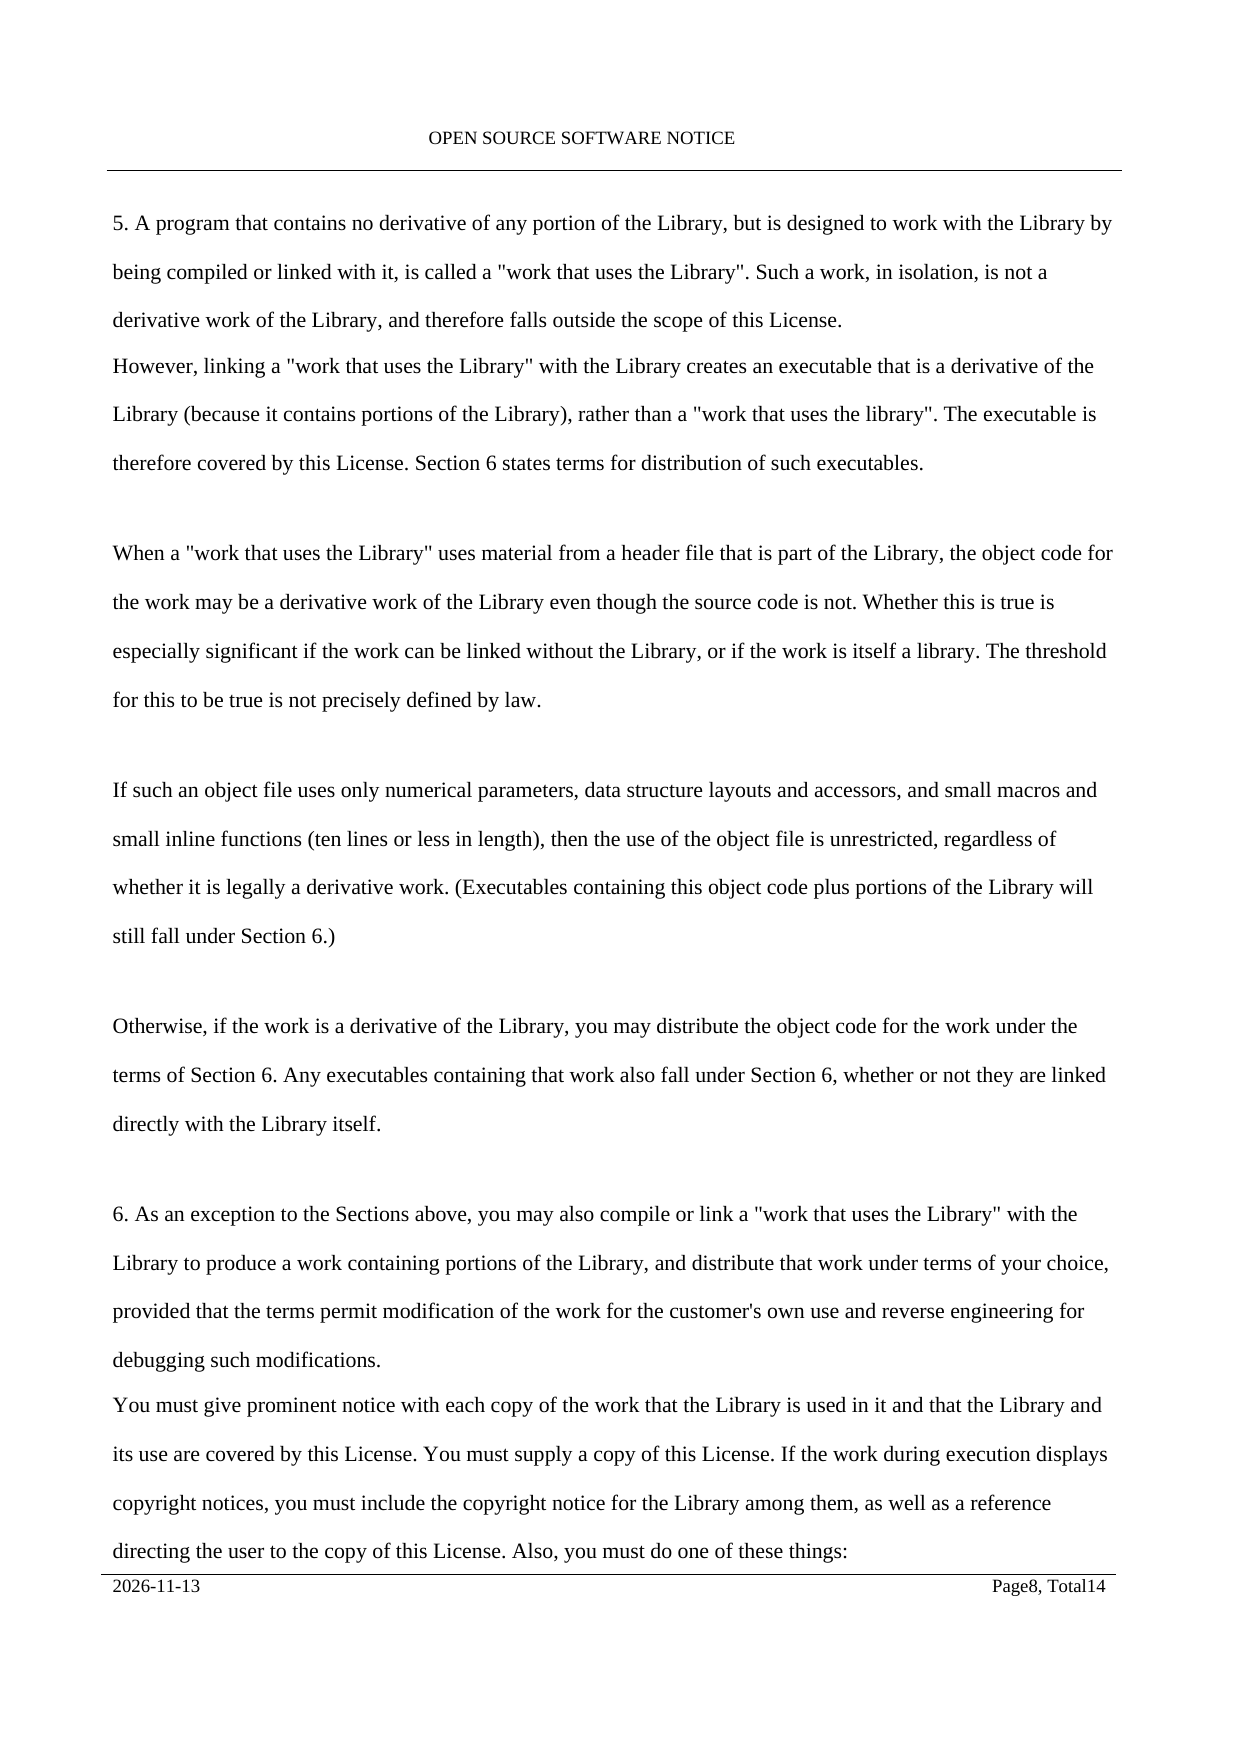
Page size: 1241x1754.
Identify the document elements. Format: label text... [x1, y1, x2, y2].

text If such an object file uses only numerical parameters, data structure layouts and accessors, and small macros and small inline functions (ten lines or less in length), then the use of the object file is unrestricted, regardless of whether it is legally a derivative work. (Executables containing this object code plus portions of the Library will still fall under Section 6.) [112, 773, 1128, 952]
text When a "work that uses the Library" uses material from a header file that is part of the Library, the object code for the work may be a derivative work of the Library even though the source code is not. Whether this is true is especially significant if the work can be linked without the Library, or if the work is itself a library. The threshold for this to be true is not precisely defined by law. [112, 537, 1128, 715]
text 6. As an exception to the Sections above, you may also compile or link a "work that uses the Library" with the Library to produce a work containing portions of the Library, and distribute that work under terms of your choice, provided that the terms permit modification of the work for the customer's own use and reverse engineering for debugging such modifications. [112, 1197, 1128, 1376]
text 5. A program that contains no derivative of any portion of the Library, but is designed to work with the Library by being compiled or linked with it, is called a "work that uses the Library". Such a work, in isolation, is not a derivative work of the Library, and therefore falls outside the scope of this License. [112, 206, 1128, 336]
text Otherwise, if the work is a derivative of the Library, you may distribute the object code for the work under the terms of Section 6. Any executables containing that work also fall under Section 6, whether or not they are linked directly with the Library itself. [112, 1009, 1128, 1139]
text However, linking a "work that uses the Library" with the Library creates an executable that is a derivative of the Library (because it contains portions of the Library), rather than a "work that uses the library". The executable is therefore covered by this License. Section 6 states terms for distribution of such executables. [112, 349, 1128, 479]
text You must give prominent notice with each copy of the work that the Library is used in it and that the Library and its use are covered by this License. You must supply a copy of this License. If the work during execution displays copyright notices, you must include the copyright notice for the Library among them, as well as a reference directing the user to the copy of this License. Also, you must do one of these things: [112, 1389, 1128, 1567]
